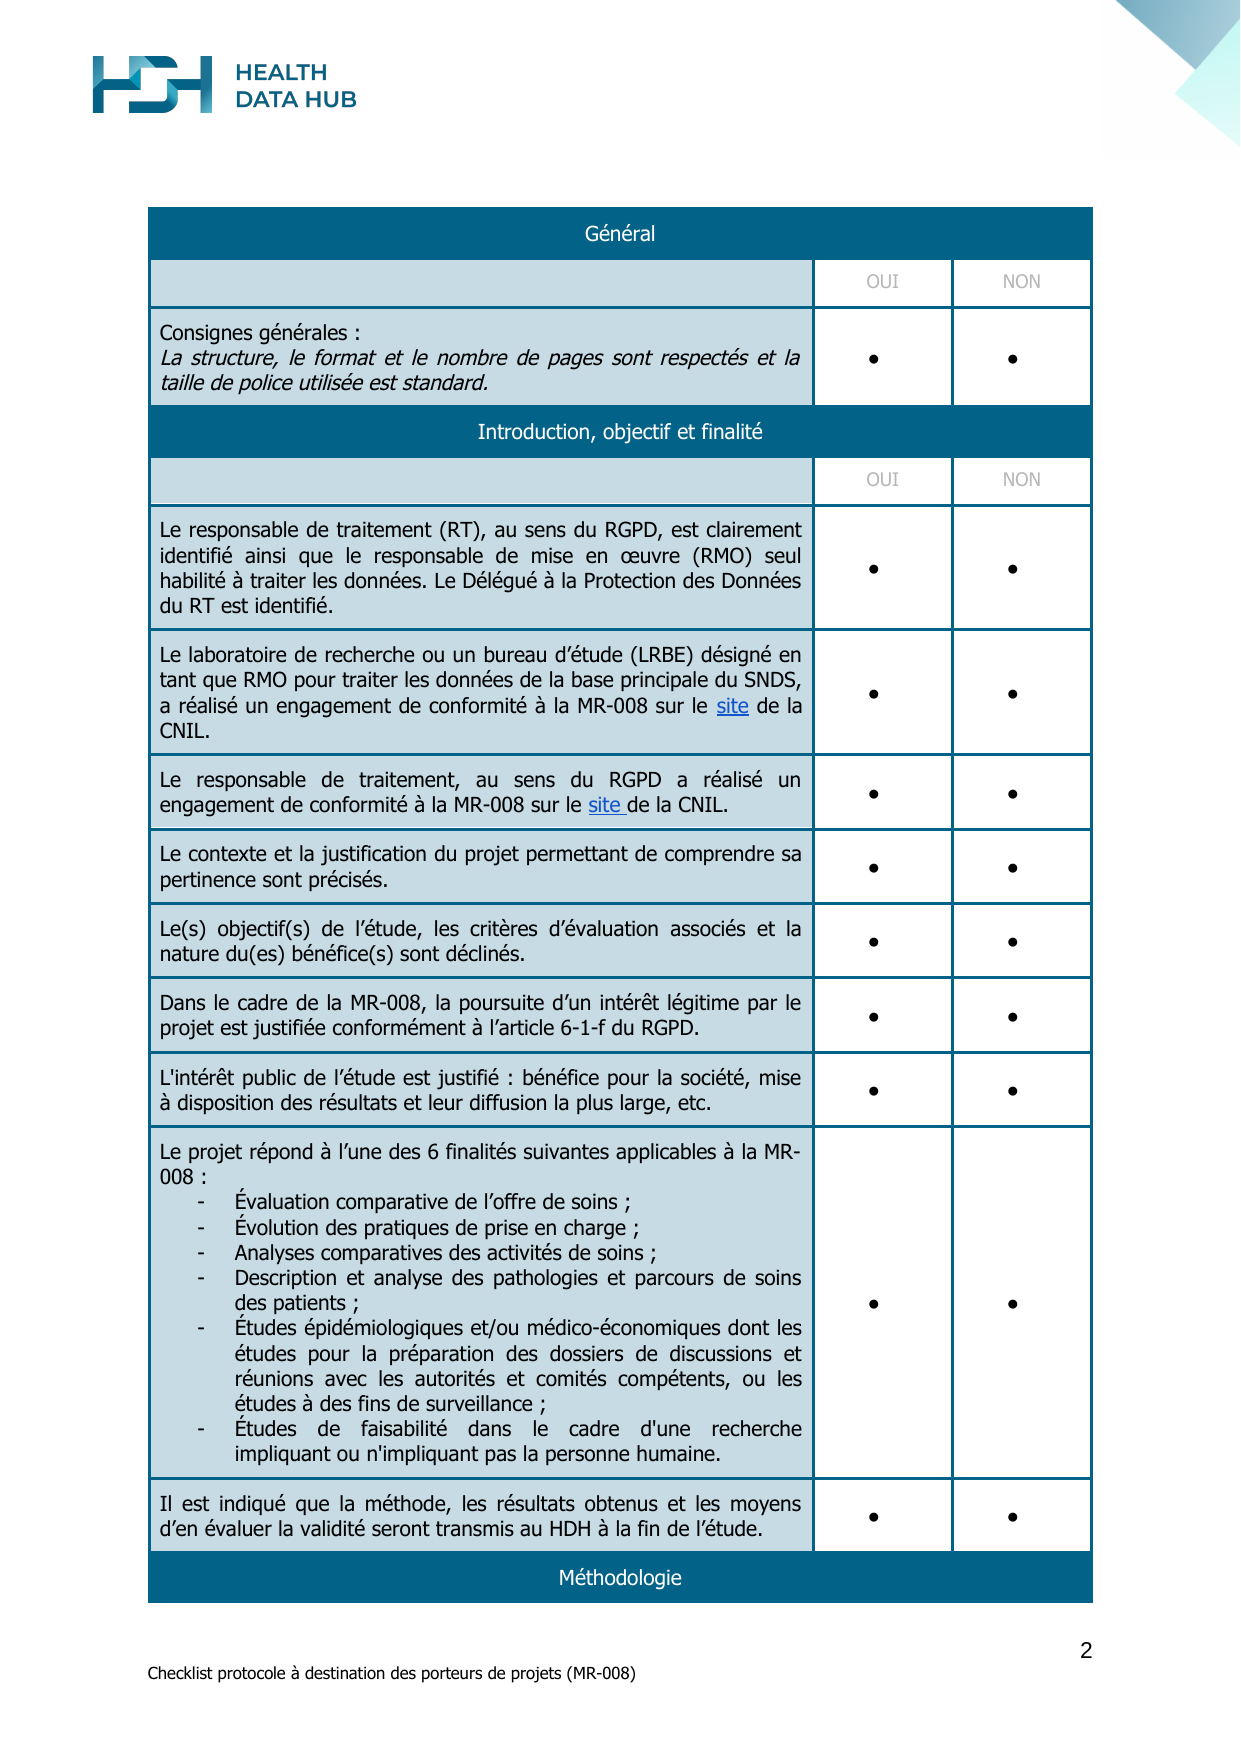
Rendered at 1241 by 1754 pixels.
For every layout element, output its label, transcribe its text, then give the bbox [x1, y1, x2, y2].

table_cell [954, 1054, 1090, 1125]
table_cell [954, 905, 1090, 976]
table_cell [815, 831, 951, 902]
table_cell Il est indiqué que la méthode, les résultats obtenus et les moyens d’en évaluer la validité seront transmis au HDH à la fin de l’étude. [151, 1480, 812, 1551]
table_cell Le(s) objectif(s) de l’étude, les critères d’évaluation associés et la nature du(es) bénéfice(s) sont déclinés. [151, 905, 812, 976]
table_cell Introduction, objectif et finalité [151, 408, 1090, 454]
table_cell [954, 1480, 1090, 1551]
table_cell [954, 756, 1090, 827]
table_cell [815, 905, 951, 976]
table_cell [815, 756, 951, 827]
table_cell Le contexte et la justification du projet permettant de comprendre sa pertinence sont précisés. [151, 831, 812, 902]
table_cell Méthodologie [151, 1554, 1090, 1600]
table_cell NON [954, 458, 1090, 503]
table_cell [815, 631, 951, 753]
table_cell NON [954, 260, 1090, 306]
table_cell [954, 831, 1090, 902]
table_cell [815, 309, 951, 405]
table_cell Consignes générales : La structure, le format et le nombre de pages sont respectés et la taille de police utilisée est standard. [151, 309, 812, 405]
table_cell L'intérêt public de l’étude est justifié : bénéfice pour la société, mise à disposition des résultats et leur diffusion la plus large, etc. [151, 1054, 812, 1125]
picture [1102, 0, 1241, 157]
table_cell [954, 507, 1090, 628]
table_cell [815, 979, 951, 1051]
table_cell [815, 507, 951, 628]
table_cell [815, 1480, 951, 1551]
table_cell Le responsable de traitement, au sens du RGPD a réalisé un engagement de conformité à la MR-008 sur le site de la CNIL. [151, 756, 812, 827]
table_cell [151, 260, 812, 306]
table_cell [151, 458, 812, 503]
table_cell Le laboratoire de recherche ou un bureau d’étude (LRBE) désigné en tant que RMO pour traiter les données de la base principale du SNDS, a réalisé un engagement de conformité à la MR-008 sur le site de la CNIL. [151, 631, 812, 753]
table_cell [954, 309, 1090, 405]
table_cell OUI [815, 260, 951, 306]
table_header Général [151, 210, 1090, 256]
table_cell Dans le cadre de la MR-008, la poursuite d’un intérêt légitime par le projet est justifiée conformément à l’article 6-1-f du RGPD. [151, 979, 812, 1051]
table_cell Le projet répond à l’une des 6 finalités suivantes applicables à la MR-008 : Évaluation comparative de l’offre de soins ; Évolution des pratiques de prise en charge ; Analyses comparatives des activités de soins ; Description et analyse des pathologies et parcours de soins des patients ; Études épidémiologiques et/ou médico-économiques dont les études pour la préparation des dossiers de discussions et réunions avec les autorités et comités compétents, ou les études à des fins de surveillance ; Études de faisabilité dans le cadre d'une recherche impliquant ou n'impliquant pas la personne humaine. [151, 1128, 812, 1477]
table_cell [815, 1054, 951, 1125]
table_cell [954, 979, 1090, 1051]
picture [92, 56, 357, 113]
table_cell [815, 1128, 951, 1477]
table_cell Le responsable de traitement (RT), au sens du RGPD, est clairement identifié ainsi que le responsable de mise en œuvre (RMO) seul habilité à traiter les données. Le Délégué à la Protection des Données du RT est identifié. [151, 507, 812, 628]
table_cell [954, 1128, 1090, 1477]
table_cell OUI [815, 458, 951, 503]
table_cell [954, 631, 1090, 753]
